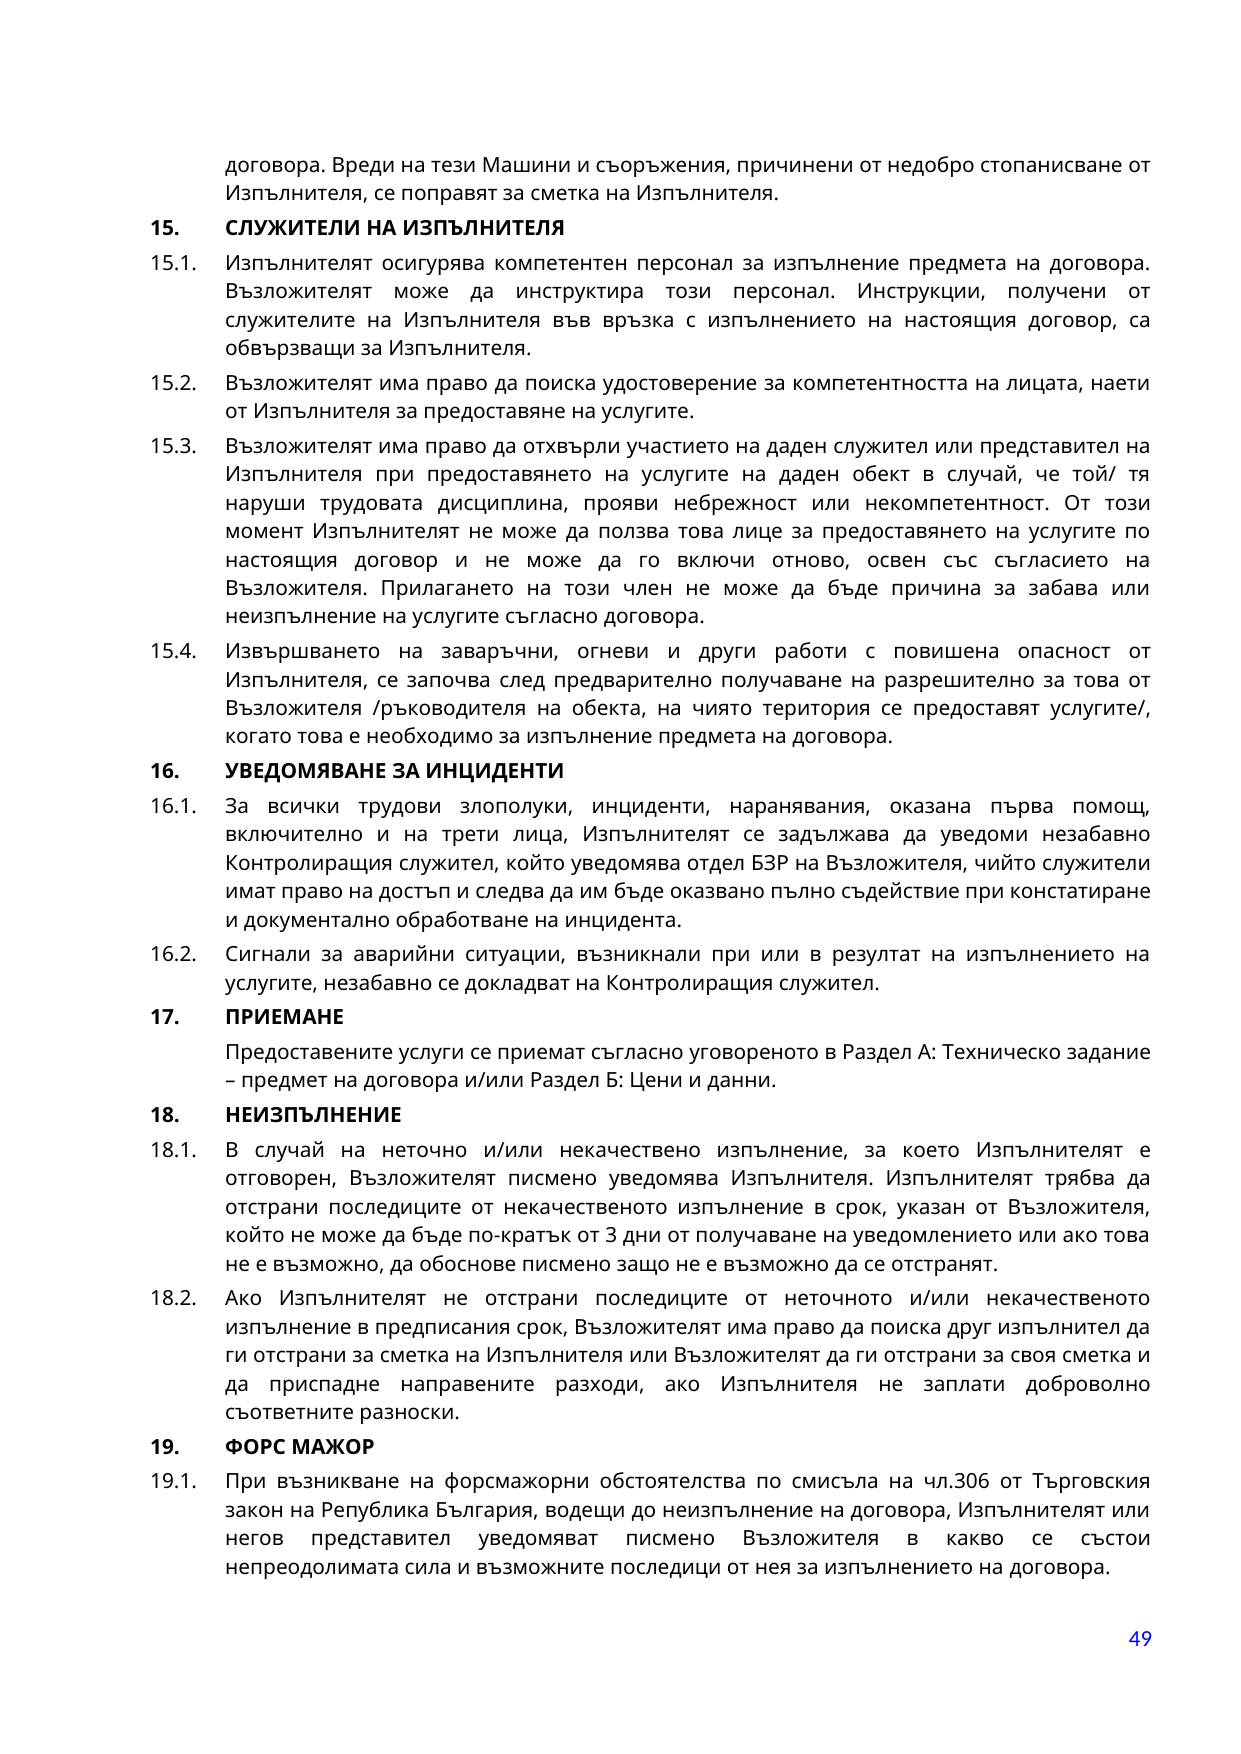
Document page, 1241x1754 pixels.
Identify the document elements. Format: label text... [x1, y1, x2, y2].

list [150, 150, 1152, 207]
list УВЕДОМЯВАНЕ ЗА ИНЦИДЕНТИ [150, 756, 1152, 785]
list В случай на неточно и/или некачествено изпълнение, за което Изпълнителят е отговорен, Възложителят писмено уведомява Изпълнителя. Изпълнителят трябва да отстрани последиците от некачественото изпълнение в срок, указан от Възложителя, който не може да бъде по-кратък от 3 дни от получаване на уведомлението или ако това не е възможно, да обоснове писмено защо не е възможно да се отстранят. [150, 1135, 1152, 1277]
list При възникване на форсмажорни обстоятелства по смисъла на чл.306 от Търговския закон на Република България, водещи до неизпълнение на договора, Изпълнителят или негов представител уведомяват писмено Възложителя в какво се състои непреодолимата сила и възможните последици от нея за изпълнението на договора. [150, 1467, 1152, 1580]
text Предоставените услуги се приемат съгласно уговореното в Раздел А: Техническо задание – предмет на договора и/или Раздел Б: Цени и данни. [225, 1037, 1152, 1094]
list Възложителят има право да отхвърли участието на даден служител или представител на Изпълнителя при предоставянето на услугите на даден обект в случай, че той/ тя наруши трудовата дисциплина, прояви небрежност или некомпетентност. От този момент Изпълнителят не може да ползва това лице за предоставянето на услугите по настоящия договор и не може да го включи отново, освен със съгласието на Възложителя. Прилагането на този член не може да бъде причина за забава или неизпълнение на услугите съгласно договора. [150, 431, 1152, 630]
list Сигнали за аварийни ситуации, възникнали при или в резултат на изпълнението на услугите, незабавно се докладват на Контролиращия служител. [150, 939, 1152, 996]
list Възложителят има право да поиска удостоверение за компетентността на лицата, наети от Изпълнителя за предоставяне на услугите. [150, 368, 1152, 425]
list ПРИЕМАНЕ [150, 1002, 1152, 1031]
list Извършването на заваръчни, огневи и други работи с повишена опасност от Изпълнителя, се започва след предварително получаване на разрешително за това от Възложителя /ръководителя на обекта, на чиято територия се предоставят услугите/, когато това е необходимо за изпълнение предмета на договора. [150, 636, 1152, 750]
list СЛУЖИТЕЛИ НА ИЗПЪЛНИТЕЛЯ [150, 213, 1152, 242]
list НЕИЗПЪЛНЕНИЕ [150, 1100, 1152, 1129]
list ФОРС МАЖОР [150, 1432, 1152, 1460]
list Ако Изпълнителят не отстрани последиците от неточното и/или некачественото изпълнение в предписания срок, Възложителят има право да поиска друг изпълнител да ги отстрани за сметка на Изпълнителя или Възложителят да ги отстрани за своя сметка и да приспадне направените разходи, ако Изпълнителя не заплати доброволно съответните разноски. [150, 1283, 1152, 1426]
list За всички трудови злополуки, инциденти, наранявания, оказана първа помощ, включително и на трети лица, Изпълнителят се задължава да уведоми незабавно Контролиращия служител, който уведомява отдел БЗР на Възложителя, чийто служители имат право на достъп и следва да им бъде оказвано пълно съдействие при констатиране и документално обработване на инцидента. [150, 791, 1152, 933]
list Изпълнителят осигурява компетентен персонал за изпълнение предмета на договора. Възложителят може да инструктира този персонал. Инструкции, получени от служителите на Изпълнителя във връзка с изпълнението на настоящия договор, са обвързващи за Изпълнителя. [150, 248, 1152, 362]
